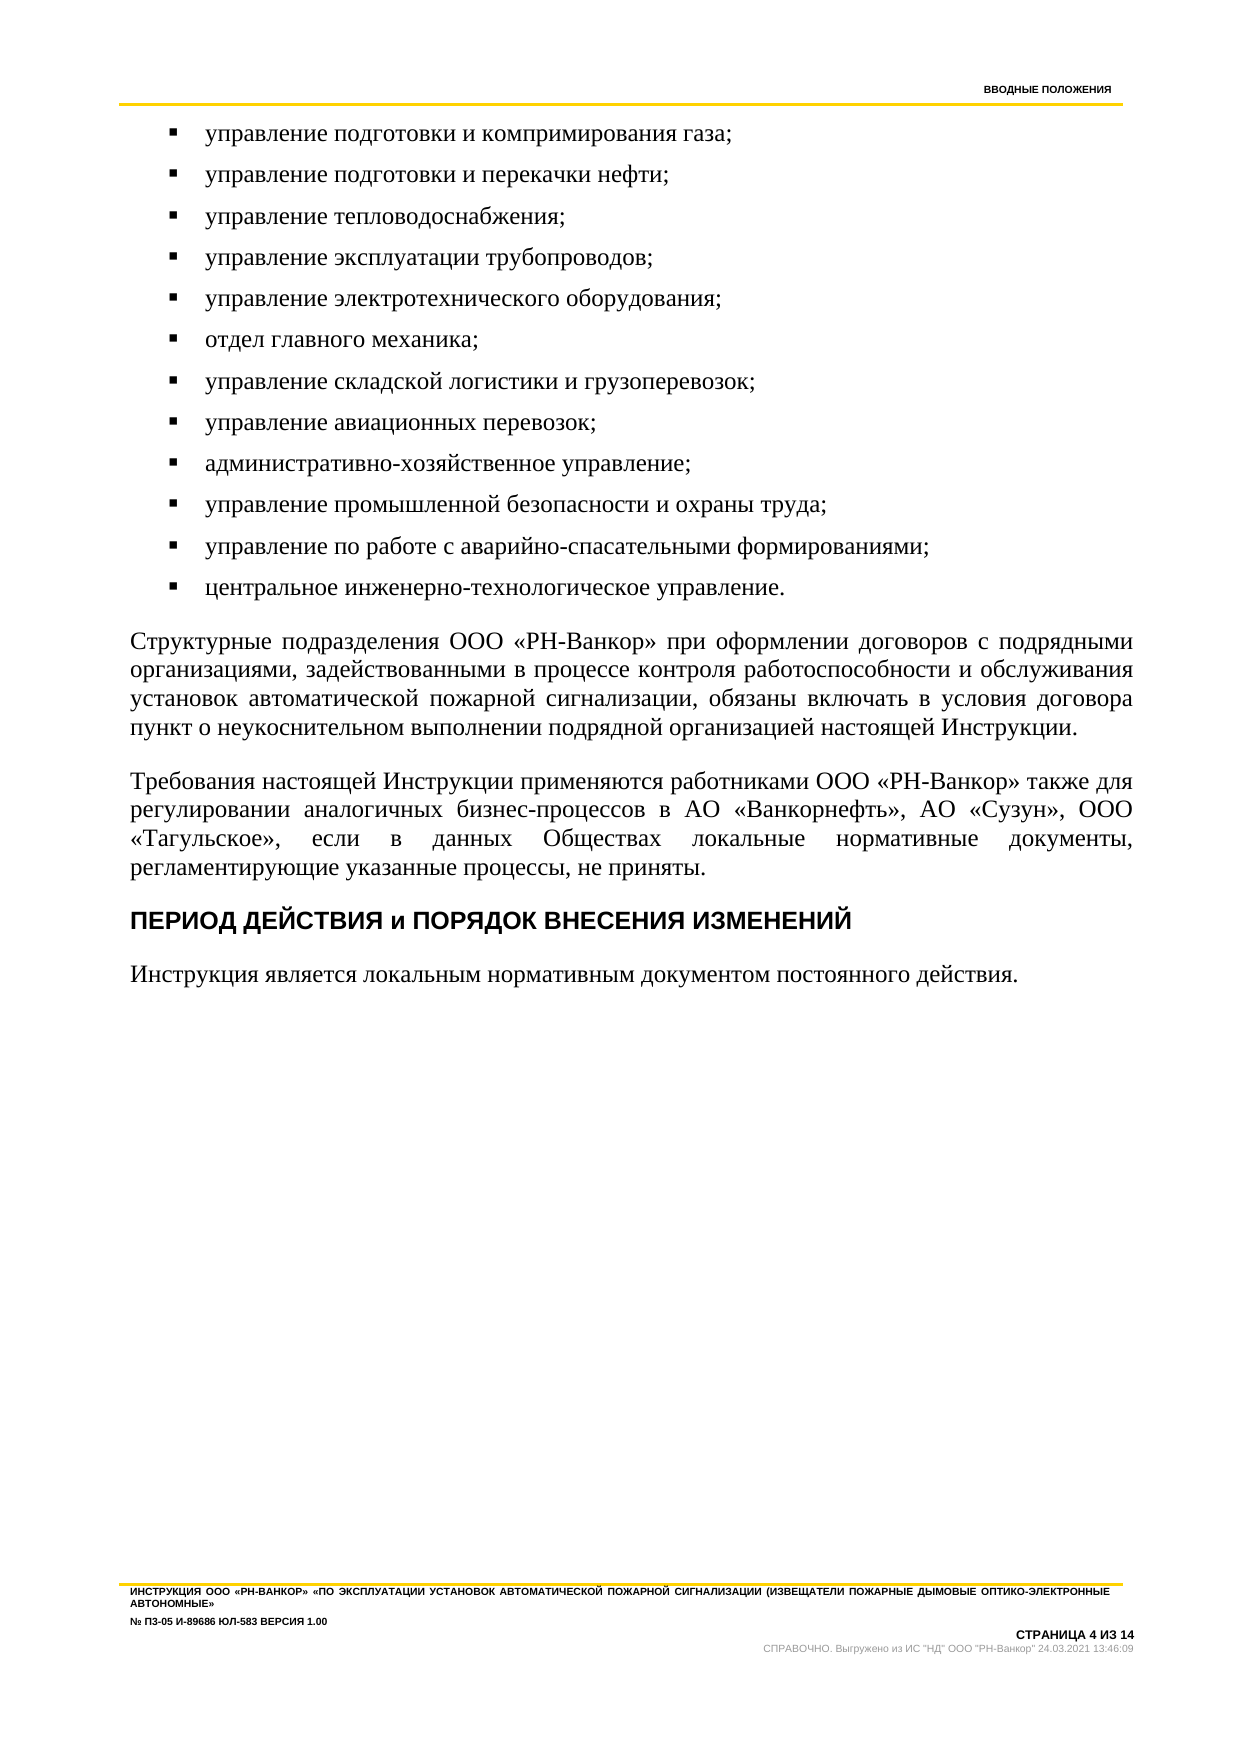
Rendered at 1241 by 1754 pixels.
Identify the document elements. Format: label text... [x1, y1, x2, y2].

list управление подготовки и перекачки нефти; [167, 159, 1134, 188]
list управление эксплуатации трубопроводов; [167, 242, 1134, 271]
list управление электротехнического оборудования; [167, 283, 1134, 312]
list управление промышленной безопасности и охраны труда; [167, 489, 1134, 518]
list управление тепловодоснабжения; [167, 201, 1134, 229]
list управление складской логистики и грузоперевозок; [167, 366, 1134, 394]
list центральное инженерно-технологическое управление. [167, 572, 1134, 601]
list управление авиационных перевозок; [167, 407, 1134, 436]
text Структурные подразделения ООО «РН-Ванкор» при оформлении договоров с подрядными организациями, задействованными в процессе контроля работоспособности и обслуживания установок автоматической пожарной сигнализации, обязаны включать в условия договора пункт о неукоснительном выполнении подрядной организацией настоящей Инструкции. [130, 626, 1134, 741]
list административно-хозяйственное управление; [167, 448, 1134, 477]
list управление по работе с аварийно-спасательными формированиями; [167, 531, 1134, 559]
text Требования настоящей Инструкции применяются работниками ООО «РН-Ванкор» также для регулировании аналогичных бизнес-процессов в АО «Ванкорнефть», АО «Сузун», ООО «Тагульское», если в данных Обществах локальные нормативные документы, регламентирующие указанные процессы, не приняты. [130, 766, 1134, 881]
subtitle ПЕРИОД ДЕЙСТВИЯ и ПОРЯДОК ВНЕСЕНИЯ ИЗМЕНЕНИЙ [130, 906, 1134, 934]
text Инструкция является локальным нормативным документом постоянного действия. [130, 959, 1134, 988]
list управление подготовки и компримирования газа; [167, 118, 1134, 147]
list отдел главного механика; [167, 324, 1134, 353]
